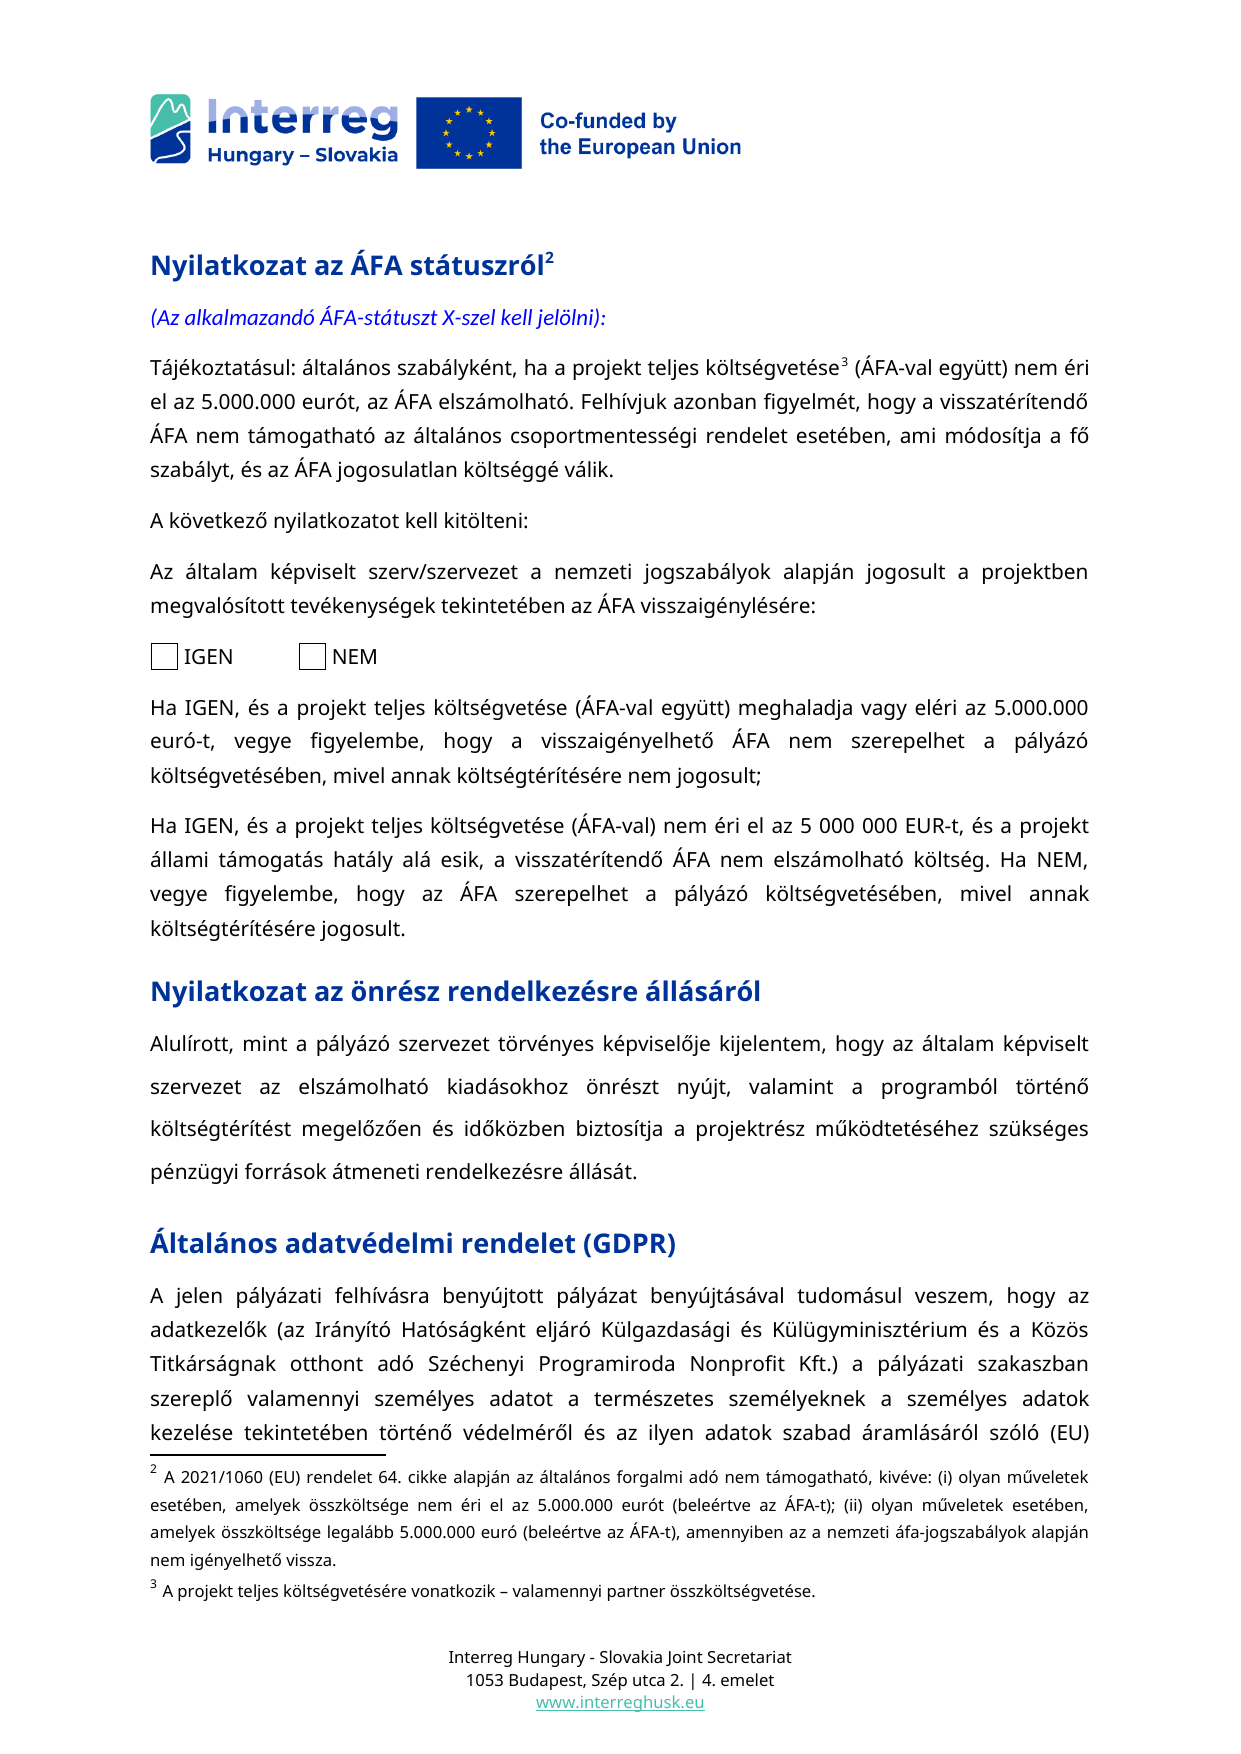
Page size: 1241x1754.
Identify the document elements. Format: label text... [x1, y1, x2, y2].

subtitle Általános adatvédelmi rendelet (GDPR) [150, 1225, 1090, 1262]
text IGEN NEM [150, 642, 1090, 670]
subtitle Nyilatkozat az ÁFA státuszról [150, 247, 1090, 283]
picture [150, 94, 741, 171]
text Ha IGEN, és a projekt teljes költségvetése (ÁFA-val együtt) meghaladja vagy eléri az 5.000.000 euró-t, vegye figyelembe, hogy a visszaigényelhető ÁFA nem szerepelhet a pályázó költségvetésében, mivel annak költségtérítésére nem jogosult; [150, 693, 1090, 789]
text A következő nyilatkozatot kell kitölteni: [150, 506, 1090, 535]
subtitle Nyilatkozat az önrész rendelkezésre állásáról [150, 973, 1090, 1009]
text Ha IGEN, és a projekt teljes költségvetése (ÁFA-val) nem éri el az 5 000 000 EUR-t, és a projekt állami támogatás hatály alá esik, a visszatérítendő ÁFA nem elszámolható költség. Ha NEM, vegye figyelembe, hogy az ÁFA szerepelhet a pályázó költségvetésében, mivel annak költségtérítésére jogosult. [150, 811, 1090, 942]
text Tájékoztatásul: általános szabályként, ha a projekt teljes költségvetése (ÁFA-val együtt) nem éri el az 5.000.000 eurót, az ÁFA elszámolható. Felhívjuk azonban figyelmét, hogy a visszatérítendő ÁFA nem támogatható az általános csoportmentességi rendelet esetében, ami módosítja a fő szabályt, és az ÁFA jogosulatlan költséggé válik. [150, 353, 1090, 484]
text Az általam képviselt szerv/szervezet a nemzeti jogszabályok alapján jogosult a projektben megvalósított tevékenységek tekintetében az ÁFA visszaigénylésére: [150, 557, 1090, 619]
text Alulírott, mint a pályázó szervezet törvényes képviselője kijelentem, hogy az általam képviselt szervezet az elszámolható kiadásokhoz önrészt nyújt, valamint a programból történő költségtérítést megelőzően és időközben biztosítja a projektrész működtetéséhez szükséges pénzügyi források átmeneti rendelkezésre állását. [150, 1029, 1090, 1186]
text (Az alkalmazandó ÁFA-státuszt X-szel kell jelölni): [150, 303, 1090, 331]
